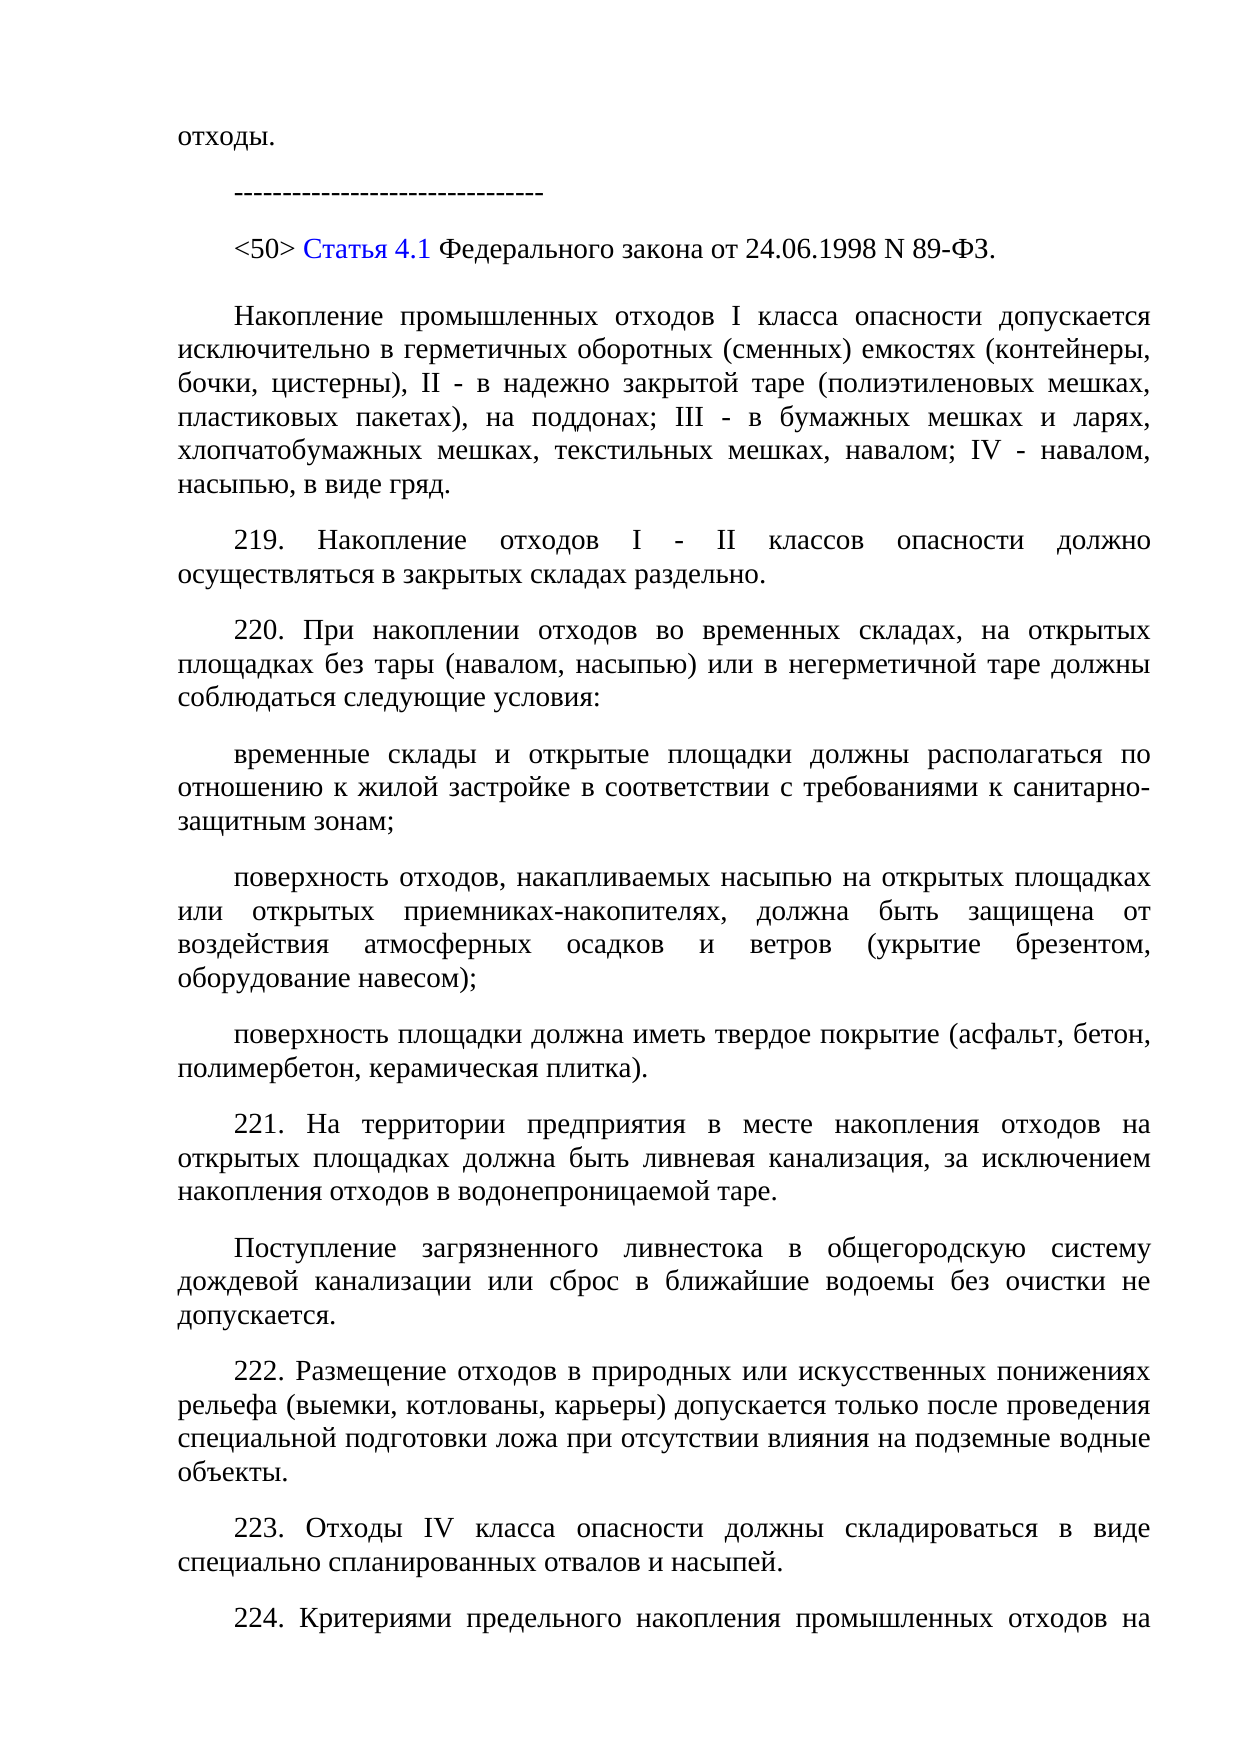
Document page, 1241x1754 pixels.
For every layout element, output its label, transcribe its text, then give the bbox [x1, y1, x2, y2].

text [177, 118, 1152, 152]
text 219. Накопление отходов I - II классов опасности должно осуществляться в закрытых складах раздельно. [177, 522, 1152, 589]
text 220. При накоплении отходов во временных складах, на открытых площадках без тары (навалом, насыпью) или в негерметичной таре должны соблюдаться следующие условия: [177, 612, 1152, 713]
text -------------------------------- [177, 174, 1152, 208]
text Накопление промышленных отходов I класса опасности допускается исключительно в герметичных оборотных (сменных) емкостях (контейнеры, бочки, цистерны), II - в надежно закрытой таре (полиэтиленовых мешках, пластиковых пакетах), на поддонах; III - в бумажных мешках и ларях, хлопчатобумажных мешках, текстильных мешках, навалом; IV - навалом, насыпью, в виде гряд. [177, 298, 1152, 499]
text 223. Отходы IV класса опасности должны складироваться в виде специально спланированных отвалов и насыпей. [177, 1511, 1152, 1578]
text 222. Размещение отходов в природных или искусственных понижениях рельефа (выемки, котлованы, карьеры) допускается только после проведения специальной подготовки ложа при отсутствии влияния на подземные водные объекты. [177, 1353, 1152, 1488]
text <50> Статья 4.1 Федерального закона от 24.06.1998 N 89-ФЗ. [177, 231, 1152, 264]
text временные склады и открытые площадки должны располагаться по отношению к жилой застройке в соответствии с требованиями к санитарно-защитным зонам; [177, 736, 1152, 836]
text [177, 1601, 1152, 1634]
text Поступление загрязненного ливнестока в общегородскую систему дождевой канализации или сброс в ближайшие водоемы без очистки не допускается. [177, 1230, 1152, 1331]
text поверхность площадки должна иметь твердое покрытие (асфальт, бетон, полимербетон, керамическая плитка). [177, 1016, 1152, 1083]
text 221. На территории предприятия в месте накопления отходов на открытых площадках должна быть ливневая канализация, за исключением накопления отходов в водонепроницаемой таре. [177, 1106, 1152, 1207]
text поверхность отходов, накапливаемых насыпью на открытых площадках или открытых приемниках-накопителях, должна быть защищена от воздействия атмосферных осадков и ветров (укрытие брезентом, оборудование навесом); [177, 859, 1152, 993]
